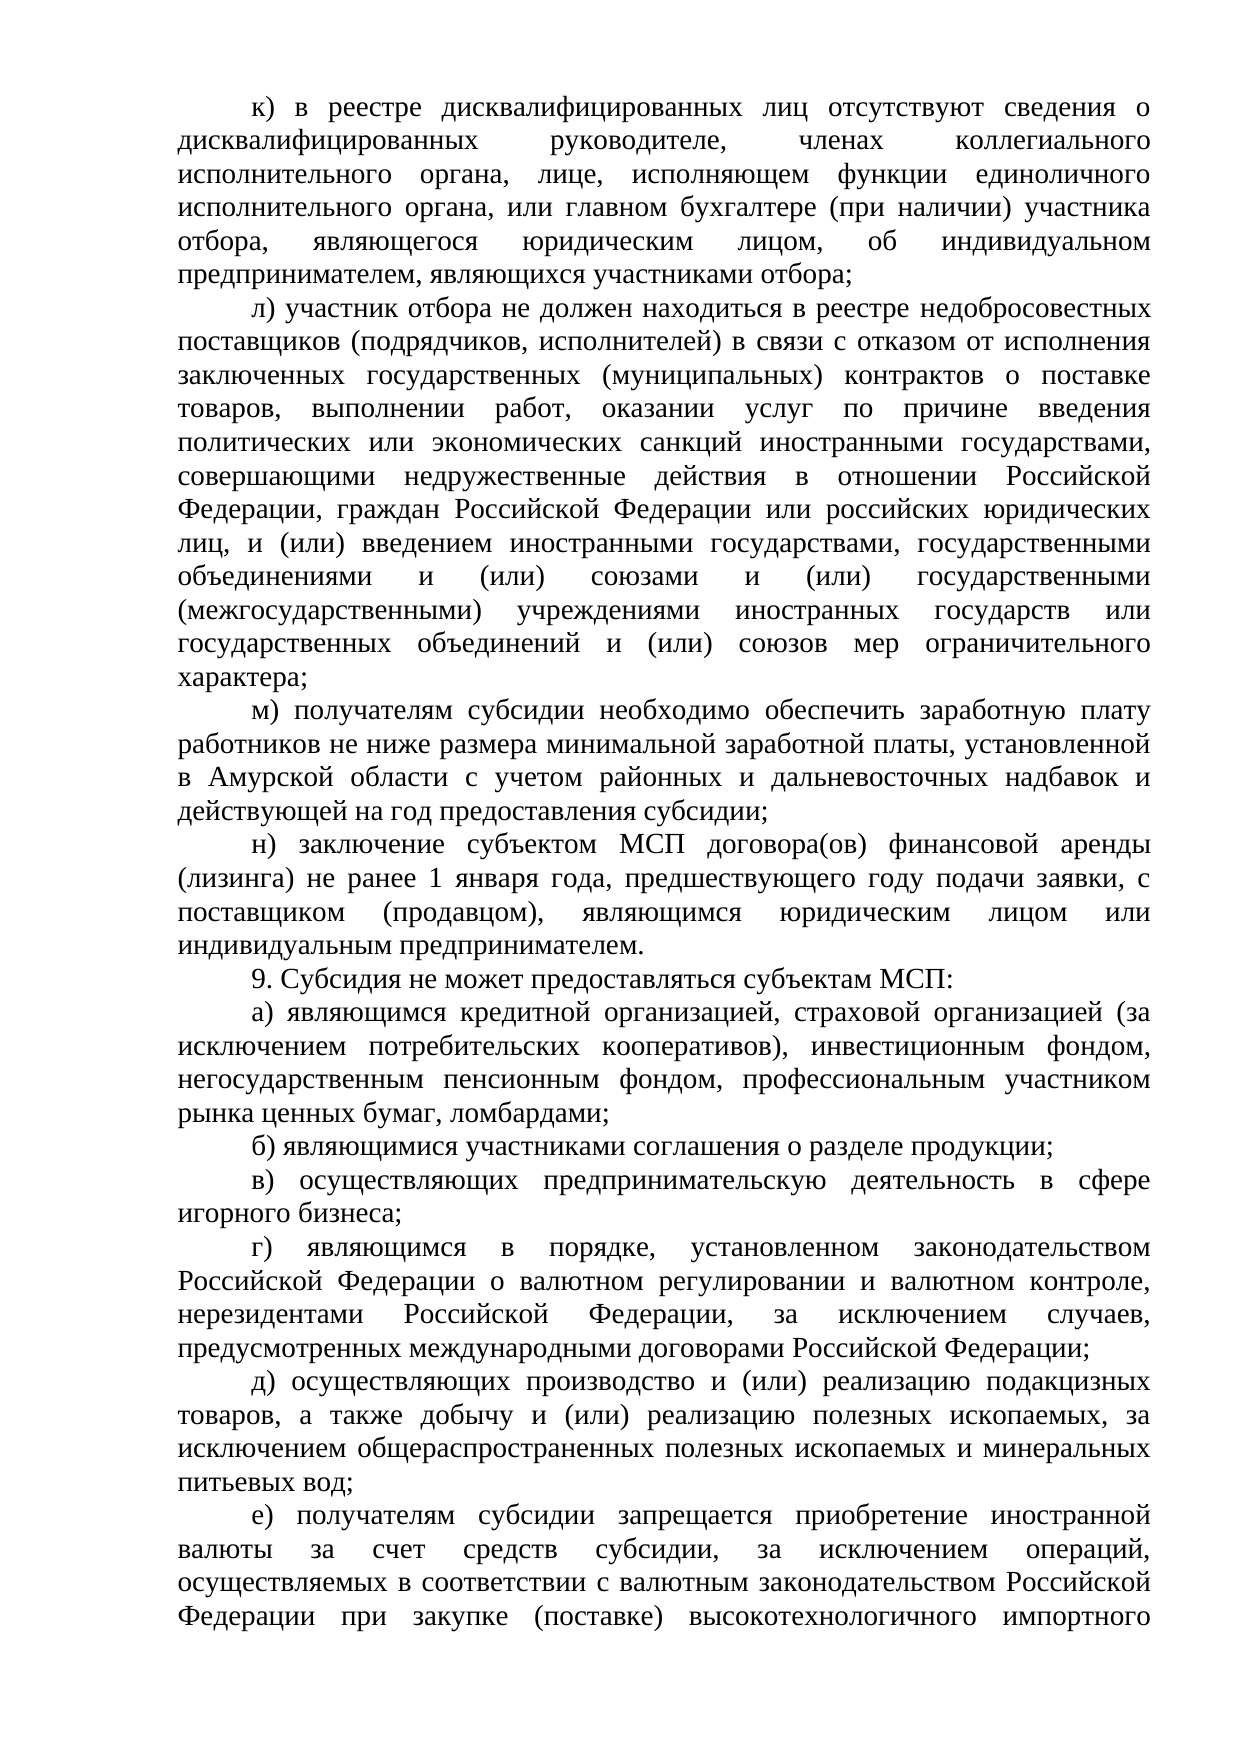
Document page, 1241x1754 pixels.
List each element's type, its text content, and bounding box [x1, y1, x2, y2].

text 9. Субсидия не может предоставляться субъектам МСП: [177, 961, 1152, 994]
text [177, 1497, 1152, 1632]
text в) осуществляющих предпринимательскую деятельность в сфере игорного бизнеса; [177, 1162, 1152, 1229]
text к) в реестре дисквалифицированных лиц отсутствуют сведения о дисквалифицированных руководителе, членах коллегиального исполнительного органа, лице, исполняющем функции единоличного исполнительного органа, или главном бухгалтере (при наличии) участника отбора, являющегося юридическим лицом, об индивидуальном предпринимателем, являющихся участниками отбора; [177, 89, 1152, 290]
text л) участник отбора не должен находиться в реестре недобросовестных поставщиков (подрядчиков, исполнителей) в связи с отказом от исполнения заключенных государственных (муниципальных) контрактов о поставке товаров, выполнении работ, оказании услуг по причине введения политических или экономических санкций иностранными государствами, совершающими недружественные действия в отношении Российской Федерации, граждан Российской Федерации или российских юридических лиц, и (или) введением иностранными государствами, государственными объединениями и (или) союзами и (или) государственными (межгосударственными) учреждениями иностранных государств или государственных объединений и (или) союзов мер ограничительного характера; [177, 290, 1152, 692]
text д) осуществляющих производство и (или) реализацию подакцизных товаров, а также добычу и (или) реализацию полезных ископаемых, за исключением общераспространенных полезных ископаемых и минеральных питьевых вод; [177, 1363, 1152, 1497]
text н) заключение субъектом МСП договора(ов) финансовой аренды (лизинга) не ранее 1 января года, предшествующего году подачи заявки, с поставщиком (продавцом), являющимся юридическим лицом или индивидуальным предпринимателем. [177, 827, 1152, 961]
text г) являющимся в порядке, установленном законодательством Российской Федерации о валютном регулировании и валютном контроле, нерезидентами Российской Федерации, за исключением случаев, предусмотренных международными договорами Российской Федерации; [177, 1229, 1152, 1363]
text б) являющимися участниками соглашения о разделе продукции; [177, 1128, 1152, 1162]
text м) получателям субсидии необходимо обеспечить заработную плату работников не ниже размера минимальной заработной платы, установленной в Амурской области с учетом районных и дальневосточных надбавок и действующей на год предоставления субсидии; [177, 692, 1152, 827]
text а) являющимся кредитной организацией, страховой организацией (за исключением потребительских кооперативов), инвестиционным фондом, негосударственным пенсионным фондом, профессиональным участником рынка ценных бумаг, ломбардами; [177, 994, 1152, 1128]
